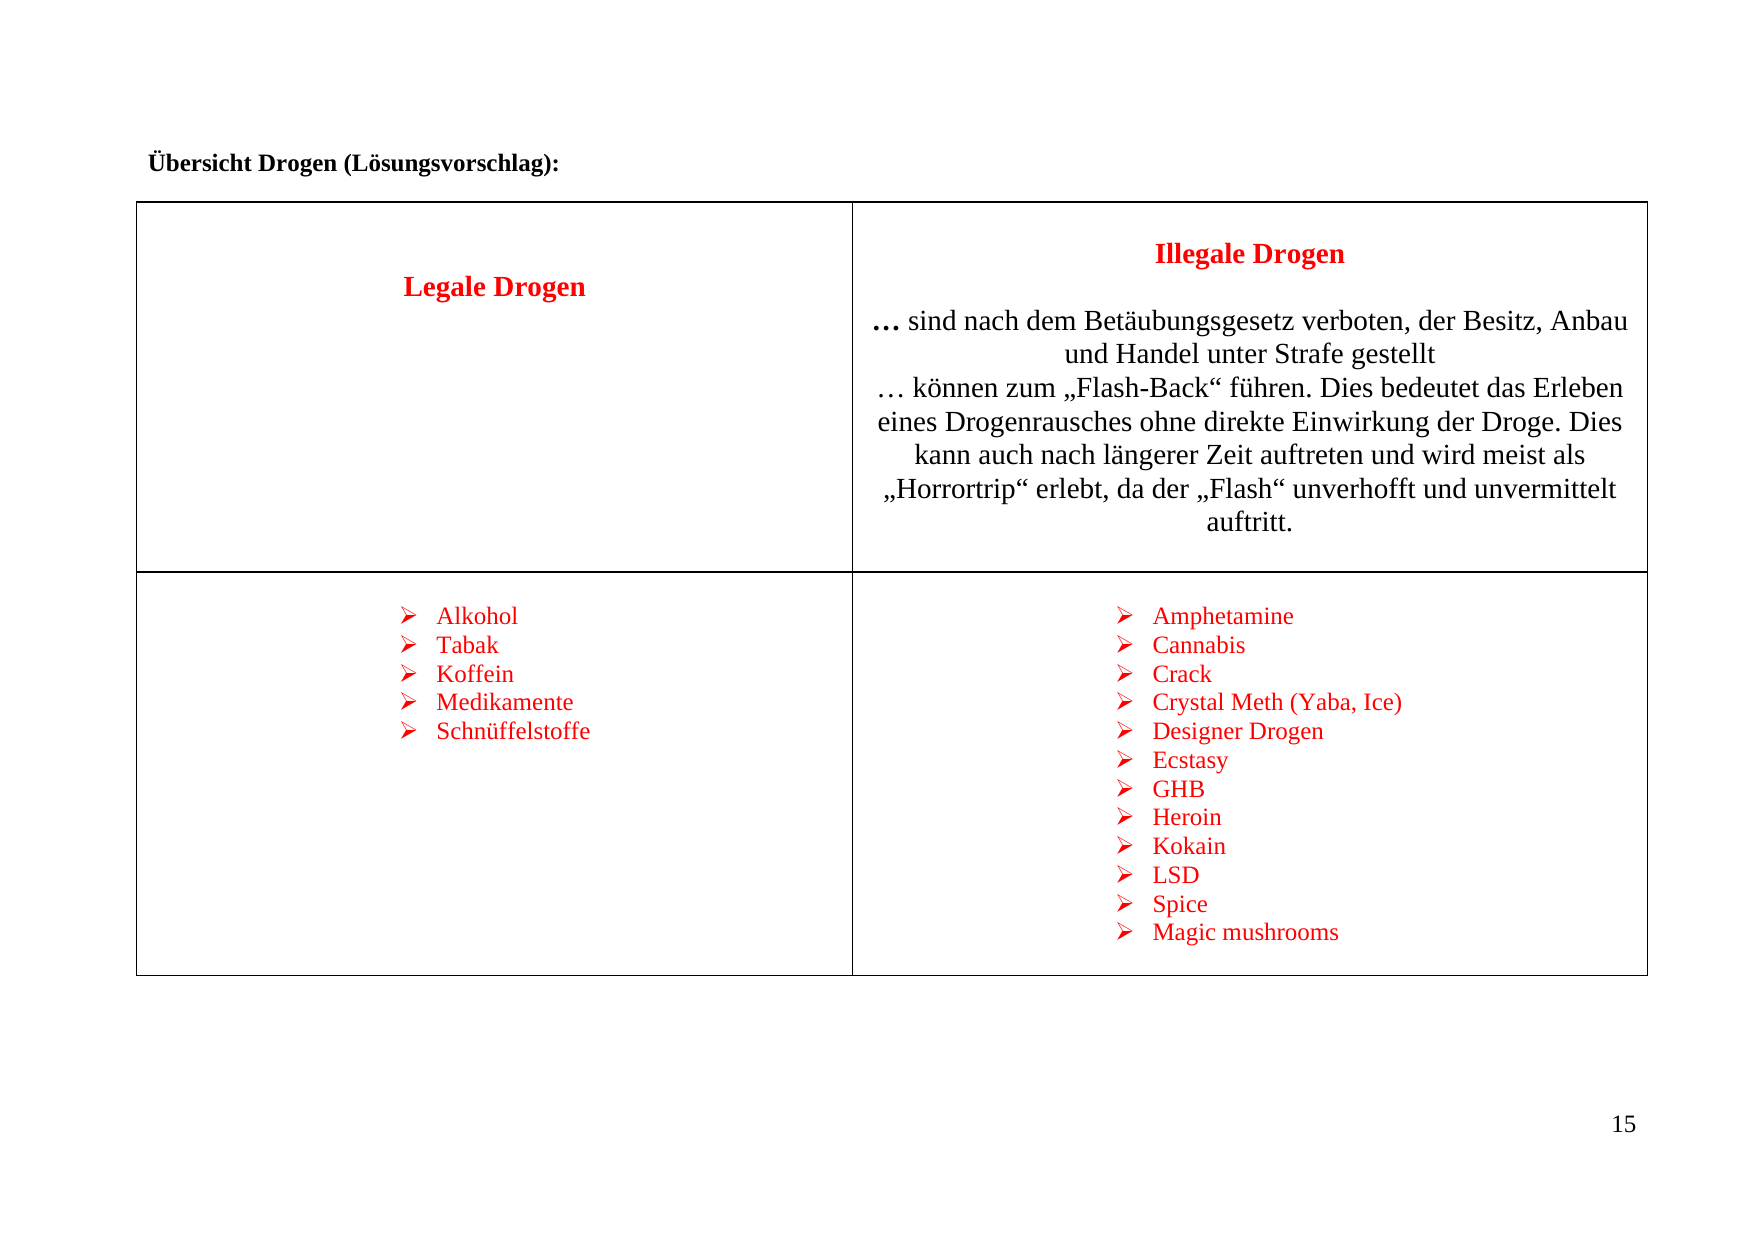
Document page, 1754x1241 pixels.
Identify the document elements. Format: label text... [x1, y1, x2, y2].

table_header Legale Drogen [137, 203, 852, 571]
table_cell Alkohol Tabak Koffein Medikamente Schnüffelstoffe [137, 573, 852, 975]
table_header Illegale Drogen … sind nach dem Betäubungsgesetz verboten, der Besitz, Anbau und Handel unter Strafe gestellt … können zum „Flash-Back“ führen. Dies bedeutet das Erleben eines Drogenrausches ohne direkte Einwirkung der Droge. Dies kann auch nach längerer Zeit auftreten und wird meist als „Horrortrip“ erlebt, da der „Flash“ unverhofft und unvermittelt auftritt. [853, 203, 1647, 571]
table_cell Amphetamine Cannabis Crack Crystal Meth (Yaba, Ice) Designer Drogen Ecstasy GHB Heroin Kokain LSD Spice Magic mushrooms [853, 573, 1647, 975]
text Übersicht Drogen (Lösungsvorschlag): [148, 148, 1636, 176]
